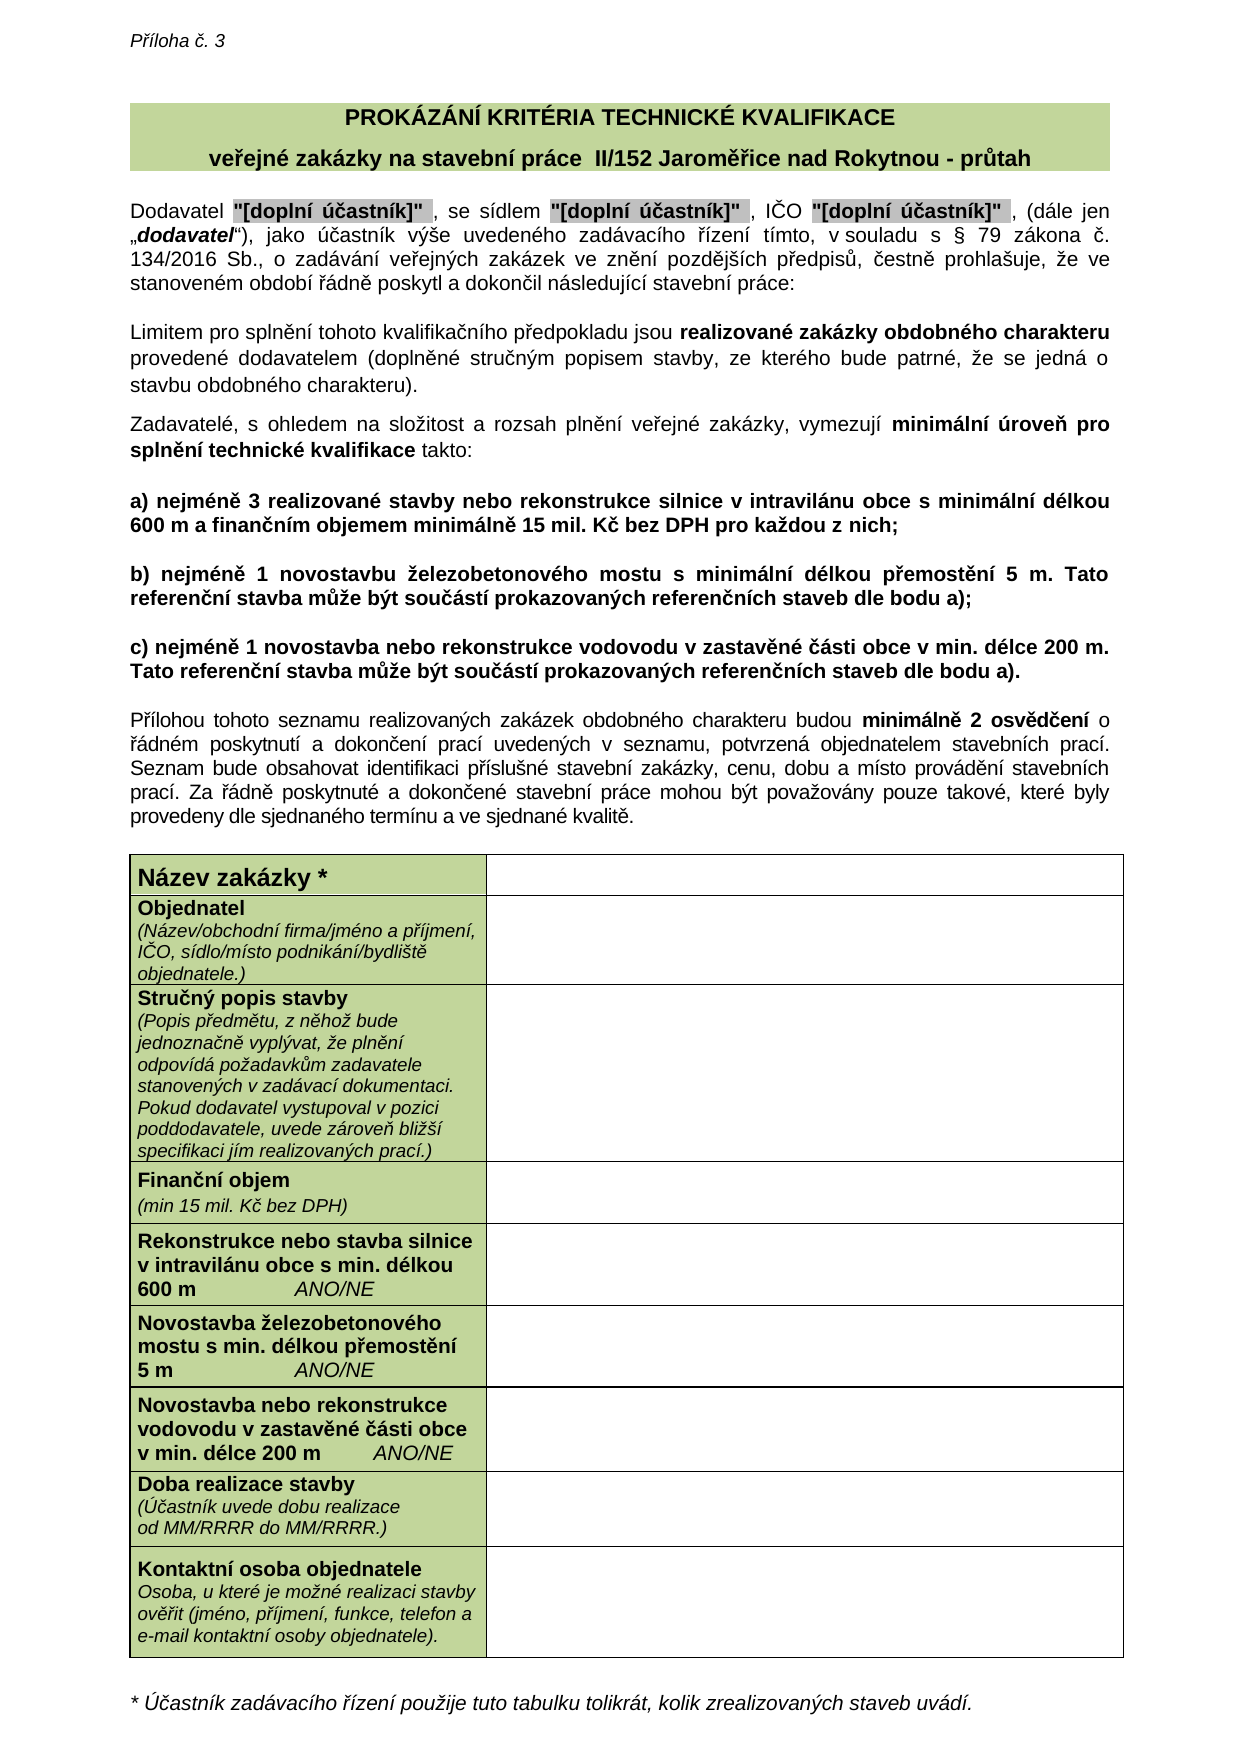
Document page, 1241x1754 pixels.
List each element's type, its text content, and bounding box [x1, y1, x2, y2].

table_cell [487, 1306, 1123, 1386]
text * Účastník zadávacího řízení použije tuto tabulku tolikrát, kolik zrealizovaných staveb uvádí. [130, 1690, 1110, 1714]
text Zadavatelé, s ohledem na složitost a rozsah plnění veřejné zakázky, vymezují minimální úroveň pro splnění technické kvalifikace takto: [130, 411, 1110, 462]
table_header Název zakázky * [131, 855, 486, 894]
text b) nejméně 1 novostavbu železobetonového mostu s minimální délkou přemostění 5 m. Tato referenční stavba může být součástí prokazovaných referenčních staveb dle bodu a); [130, 562, 1110, 610]
table_cell [487, 1162, 1123, 1223]
table_cell Novostavba nebo rekonstrukce vodovodu v zastavěné části obce v min. délce 200 m ANO/NE [131, 1388, 486, 1471]
table_cell Objednatel (Název/obchodní firma/jméno a příjmení, IČO, sídlo/místo podnikání/bydliště objednatele.) [131, 896, 486, 984]
text Limitem pro splnění tohoto kvalifikačního předpokladu jsou realizované zakázky obdobného charakteru provedené dodavatelem (doplněné stručným popisem stavby, ze kterého bude patrné, že se jedná o stavbu obdobného charakteru). [130, 320, 1110, 396]
table_cell Finanční objem (min 15 mil. Kč bez DPH) [131, 1162, 486, 1223]
text Dodavatel , se sídlem , IČO , (dále jen „dodavatel“), jako účastník výše uvedeného zadávacího řízení tímto, v souladu s § 79 zákona č. 134/2016 Sb., o zadávání veřejných zakázek ve znění pozdějších předpisů, čestně prohlašuje, že ve stanoveném období řádně poskytl a dokončil následující stavební práce: [130, 199, 1110, 295]
table_cell Novostavba železobetonového mostu s min. délkou přemostění 5 m ANO/NE [131, 1306, 486, 1386]
text PROKÁZÁNÍ KRITÉRIA TECHNICKÉ KVALIFIKACE [130, 103, 1110, 130]
text Přílohou tohoto seznamu realizovaných zakázek obdobného charakteru budou minimálně 2 osvědčení o řádném poskytnutí a dokončení prací uvedených v seznamu, potvrzená objednatelem stavebních prací. Seznam bude obsahovat identifikaci příslušné stavební zakázky, cenu, dobu a místo provádění stavebních prací. Za řádně poskytnuté a dokončené stavební práce mohou být považovány pouze takové, které byly provedeny dle sjednaného termínu a ve sjednané kvalitě. [130, 708, 1110, 828]
table_cell Rekonstrukce nebo stavba silnice v intravilánu obce s min. délkou 600 m ANO/NE [131, 1224, 486, 1305]
table_cell [487, 896, 1123, 984]
table_cell [487, 1224, 1123, 1305]
text c) nejméně 1 novostavba nebo rekonstrukce vodovodu v zastavěné části obce v min. délce 200 m. Tato referenční stavba může být součástí prokazovaných referenčních staveb dle bodu a). [130, 635, 1110, 683]
text a) nejméně 3 realizované stavby nebo rekonstrukce silnice v intravilánu obce s minimální délkou 600 m a finančním objemem minimálně 15 mil. Kč bez DPH pro každou z nich; [130, 489, 1110, 537]
table_cell Stručný popis stavby (Popis předmětu, z něhož bude jednoznačně vyplývat, že plnění odpovídá požadavkům zadavatele stanovených v zadávací dokumentaci. Pokud dodavatel vystupoval v pozici poddodavatele, uvede zároveň bližší specifikaci jím realizovaných prací.) [131, 985, 486, 1161]
table_cell [487, 985, 1123, 1161]
table_header [487, 855, 1123, 894]
table_cell Doba realizace stavby (Účastník uvede dobu realizace od MM/RRRR do MM/RRRR.) [131, 1472, 486, 1546]
table_cell Kontaktní osoba objednatele Osoba, u které je možné realizaci stavby ověřit (jméno, příjmení, funkce, telefon a e-mail kontaktní osoby objednatele). [131, 1547, 486, 1657]
table_cell [487, 1547, 1123, 1657]
text veřejné zakázky na stavební práce II/152 Jaroměřice nad Rokytnou - průtah [130, 145, 1110, 171]
table_cell [487, 1388, 1123, 1471]
table_cell [487, 1472, 1123, 1546]
